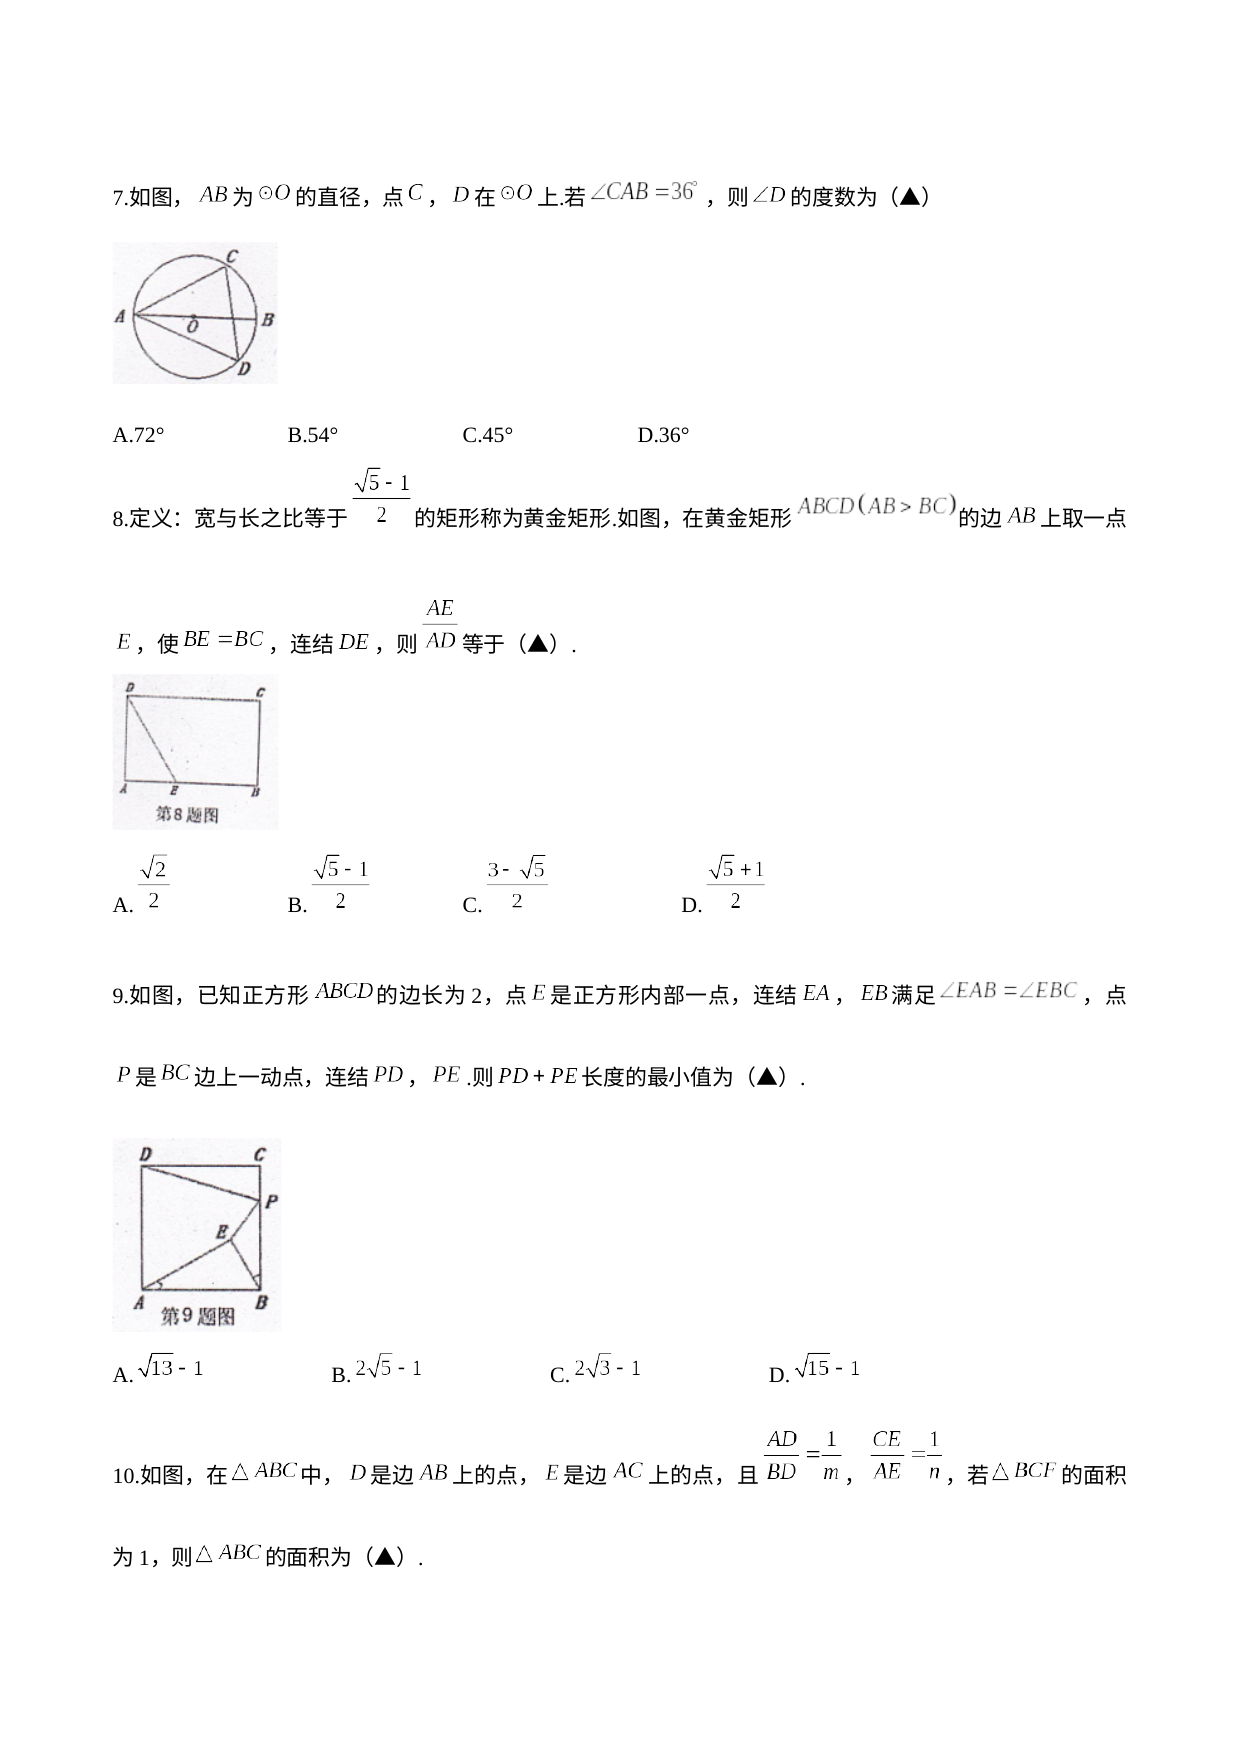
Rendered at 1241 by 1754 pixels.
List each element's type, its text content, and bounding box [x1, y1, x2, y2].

picture [112, 674, 279, 830]
text A. B. C. D. [112, 1347, 1128, 1412]
picture [112, 1138, 282, 1332]
text A. B. C. D. [112, 850, 1128, 948]
picture [112, 242, 278, 384]
text 10.如图，在中，是边上的点，是边上的点，且，，若的面积为1，则的面积为（▲）. [112, 1425, 1128, 1587]
text 7.如图，为的直径，点，在上.若，则的度数为（▲） [112, 162, 1128, 227]
text A.72° B.54° C.45° D.36° [112, 419, 1128, 451]
text 9.如图，已知正方形的边长为2，点是正方形内部一点，连结，满足，点是边上一动点，连结，.则长度的最小值为（▲）. [112, 961, 1128, 1123]
text 8.定义：宽与长之比等于的矩形称为黄金矩形.如图，在黄金矩形的边上取一点，使，连结，则等于（▲）. [112, 464, 1128, 659]
